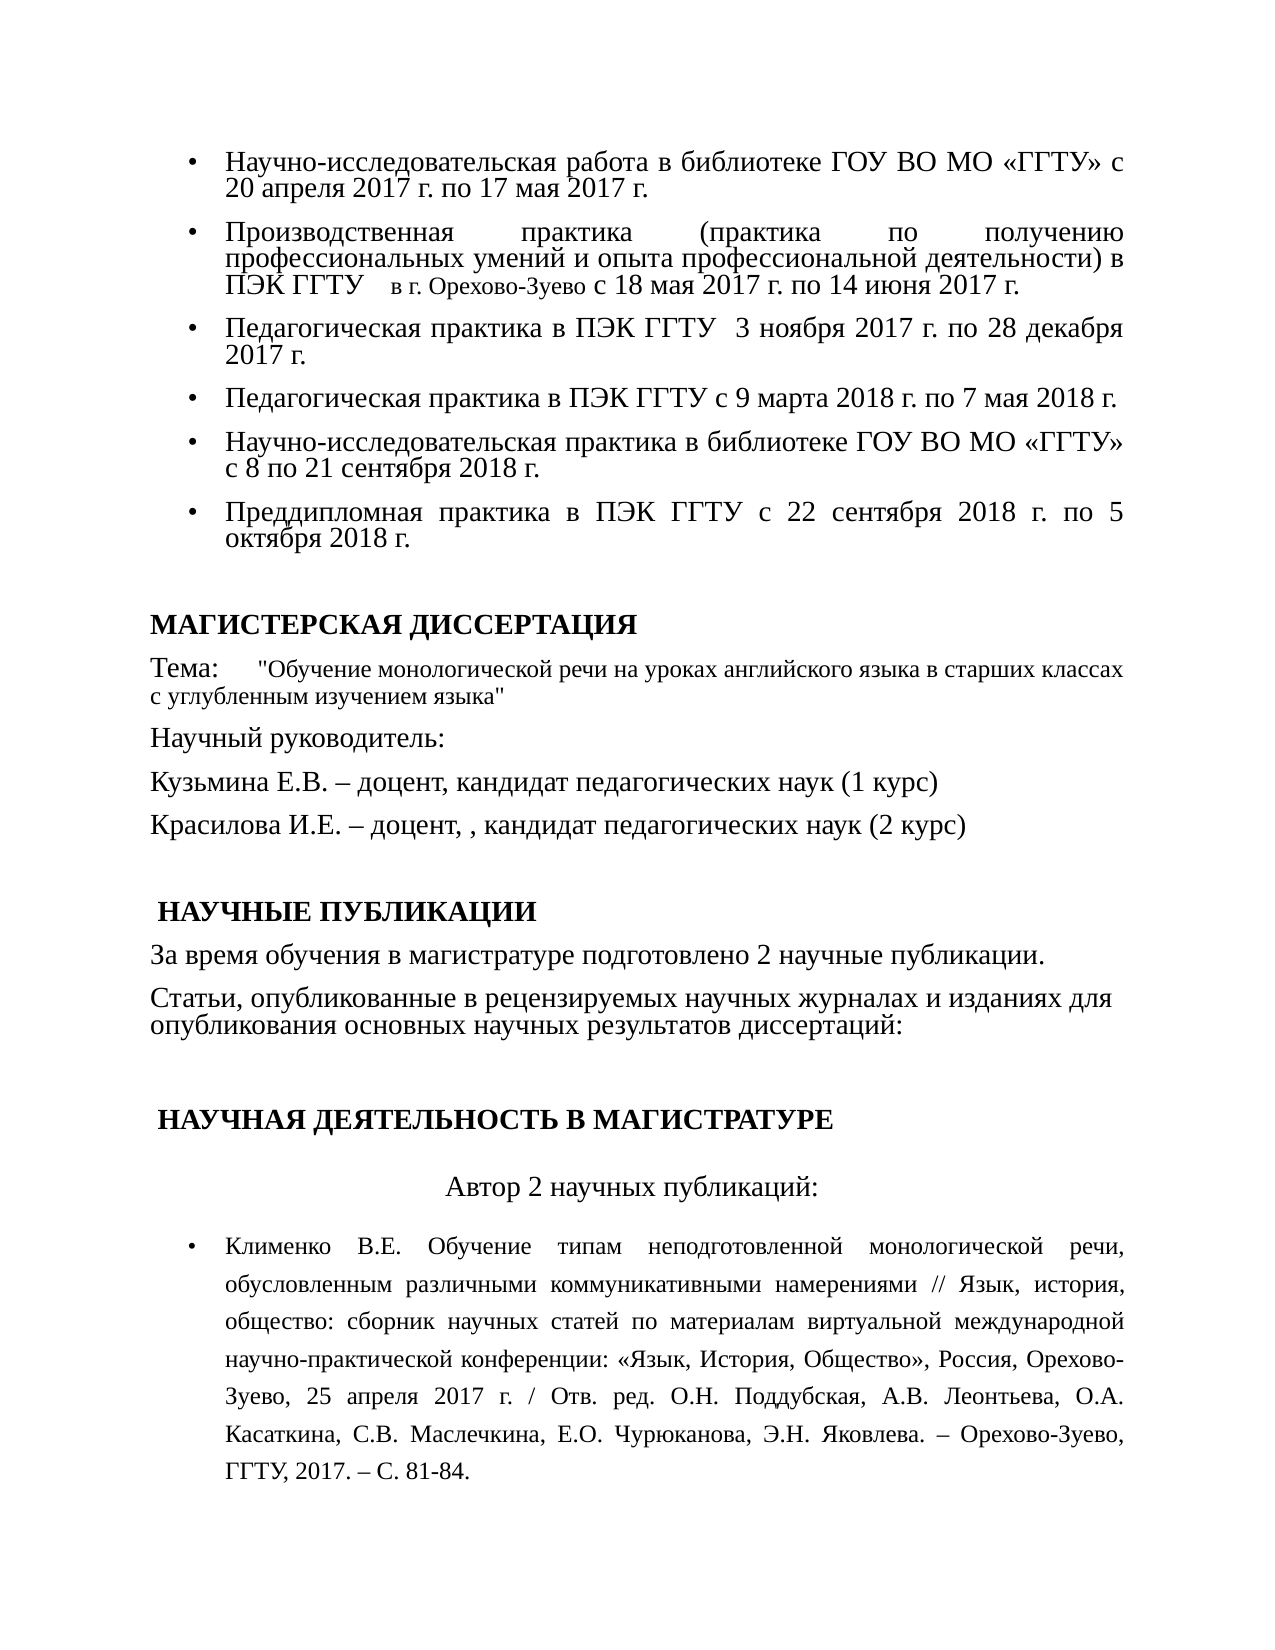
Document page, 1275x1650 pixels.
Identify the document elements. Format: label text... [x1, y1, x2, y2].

text Автор 2 научных публикаций: [371, 1166, 1125, 1204]
list Преддипломная практика в ПЭК ГГТУ с 22 сентября 2018 г. по 5 октября 2018 г. [187, 500, 1125, 553]
list Производственная практика (практика по получению профессиональных умений и опыта профессиональной деятельности) в ПЭК ГГТУ в г. Орехово-Зуево с 18 мая 2017 г. по 14 июня 2017 г. [187, 220, 1125, 300]
text Тема: "Обучение монологической речи на уроках английского языка в старших классах с углубленным изучением языка" [150, 657, 1125, 710]
text Статьи, опубликованные в рецензируемых научных журналах и изданиях для опубликования основных научных результатов диссертаций: [150, 987, 1125, 1040]
list Педагогическая практика в ПЭК ГГТУ с 9 марта 2018 г. по 7 мая 2018 г. [187, 387, 1125, 413]
text Кузьмина Е.В. – доцент, кандидат педагогических наук (1 курс) [150, 770, 1125, 797]
text За время обучения в магистратуре подготовлено 2 научные публикации. [150, 943, 1125, 970]
list Научно-исследовательская работа в библиотеке ГОУ ВО МО «ГГТУ» с 20 апреля 2017 г. по 17 мая 2017 г. [187, 150, 1125, 203]
list Научно-исследовательская практика в библиотеке ГОУ ВО МО «ГГТУ» с 8 по 21 сентября 2018 г. [187, 430, 1125, 483]
text НАУЧНАЯ ДЕЯТЕЛЬНОСТЬ В МАГИСТРАТУРЕ [150, 1106, 1125, 1135]
text Научный руководитель: [150, 727, 1125, 753]
list Педагогическая практика в ПЭК ГГТУ 3 ноября 2017 г. по 28 декабря 2017 г. [187, 317, 1125, 370]
list Клименко В.Е. Обучение типам неподготовленной монологической речи, обусловленным различными коммуникативными намерениями // Язык, история, общество: сборник научных статей по материалам виртуальной международной научно-практической конференции: «Язык, История, Общество», Россия, Орехово-Зуево, 25 апреля 2017 г. / Отв. ред. О.Н. Поддубская, А.В. Леонтьева, О.А. Касаткина, С.В. Маслечкина, Е.О. Чурюканова, Э.Н. Яковлева. – Орехово-Зуево, ГГТУ, 2017. – С. 81-84. [187, 1224, 1125, 1487]
text МАГИСТЕРСКАЯ ДИССЕРТАЦИЯ [150, 613, 1125, 640]
text НАУЧНЫЕ ПУБЛИКАЦИИ [150, 900, 1125, 927]
text Красилова И.Е. – доцент, , кандидат педагогических наук (2 курс) [150, 813, 1125, 840]
